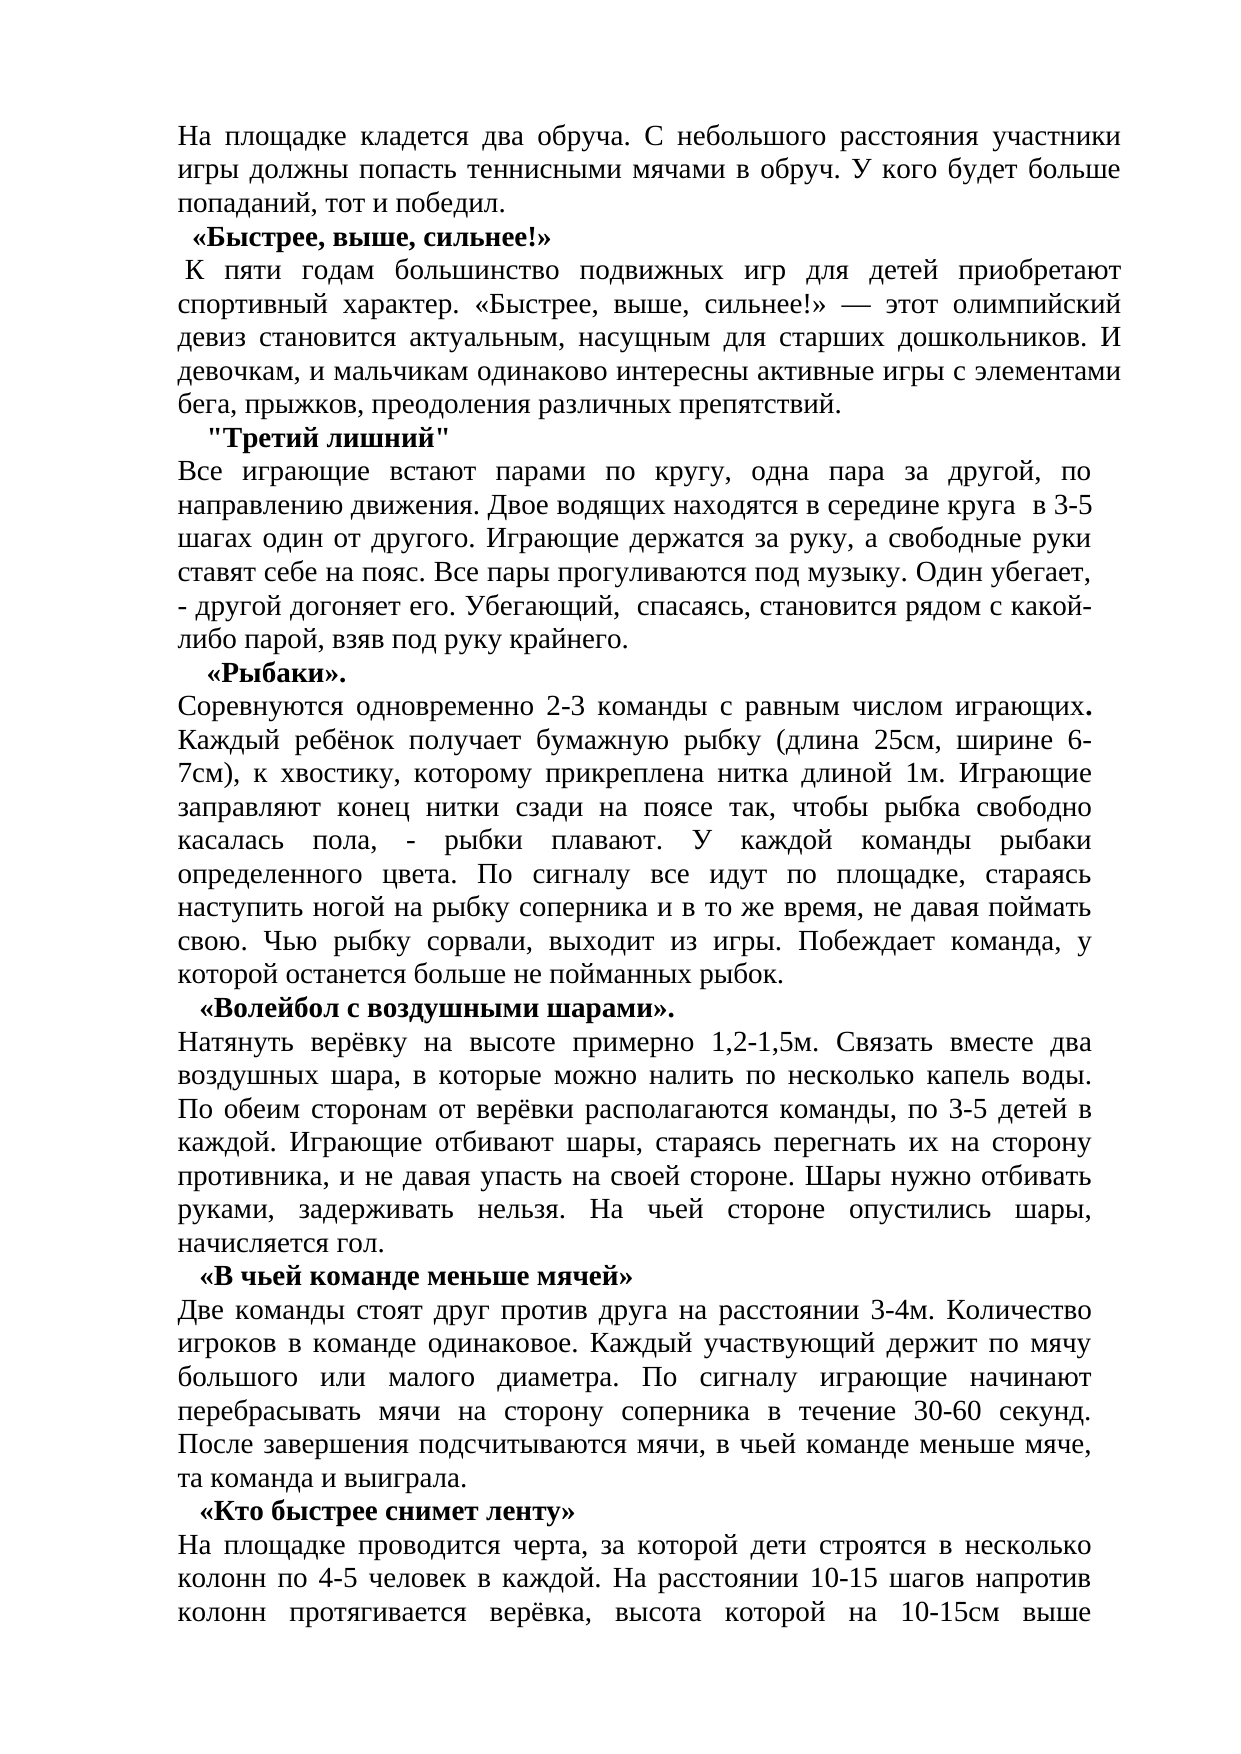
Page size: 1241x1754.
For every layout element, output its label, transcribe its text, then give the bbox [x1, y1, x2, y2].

text «Кто быстрее снимет ленту» [177, 1493, 1092, 1527]
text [177, 1527, 1092, 1627]
text Натянуть верёвку на высоте примерно 1,2-1,5м. Связать вместе два воздушных шара, в которые можно налить по несколько капель воды. По обеим сторонам от верёвки располагаются команды, по 3-5 детей в каждой. Играющие отбивают шары, стараясь перегнать их на сторону противника, и не давая упасть на своей стороне. Шары нужно отбивать руками, задерживать нельзя. На чьей стороне опустились шары, начисляется гол. [177, 1024, 1092, 1258]
text «В чьей команде меньше мячей» [177, 1258, 1092, 1292]
text Две команды стоят друг против друга на расстоянии 3-4м. Количество игроков в команде одинаковое. Каждый участвующий держит по мячу большого или малого диаметра. По сигналу играющие начинают перебрасывать мячи на сторону соперника в течение 30-60 секунд. После завершения подсчитываются мячи, в чьей команде меньше мяче, та команда и выиграла. [177, 1292, 1092, 1493]
text Все играющие встают парами по кругу, одна пара за другой, по направлению движения. Двое водящих находятся в середине круга в 3-5 шагах один от другого. Играющие держатся за руку, а свободные руки ставят себе на пояс. Все пары прогуливаются под музыку. Один убегает, - другой догоняет его. Убегающий, спасаясь, становится рядом с какой-либо парой, взяв под руку крайнего. [177, 453, 1092, 655]
text «Быстрее, выше, сильнее!» [177, 219, 1122, 252]
text К пяти годам большинство подвижных игр для детей приобретают спортивный характер. «Быстрее, выше, сильнее!» — этот олимпийский девиз становится актуальным, насущным для старших дошкольников. И девочкам, и мальчикам одинаково интересны активные игры с элементами бега, прыжков, преодоления различных препятствий. [177, 252, 1122, 420]
text «Рыбаки». [177, 655, 1092, 688]
text «Волейбол с воздушными шарами». [177, 990, 1092, 1024]
text Соревнуются одновременно 2-3 команды с равным числом играющих. Каждый ребёнок получает бумажную рыбку (длина 25см, ширине 6-7см), к хвостику, которому прикреплена нитка длиной 1м. Играющие заправляют конец нитки сзади на поясе так, чтобы рыбка свободно касалась пола, - рыбки плавают. У каждой команды рыбаки определенного цвета. По сигналу все идут по площадке, стараясь наступить ногой на рыбку соперника и в то же время, не давая поймать свою. Чью рыбку сорвали, выходит из игры. Побеждает команда, у которой останется больше не пойманных рыбок. [177, 688, 1092, 990]
text На площадке кладется два обруча. С небольшого расстояния участники игры должны попасть теннисными мячами в обруч. У кого будет больше попаданий, тот и победил. [177, 118, 1122, 219]
text "Третий лишний" [177, 420, 1152, 453]
